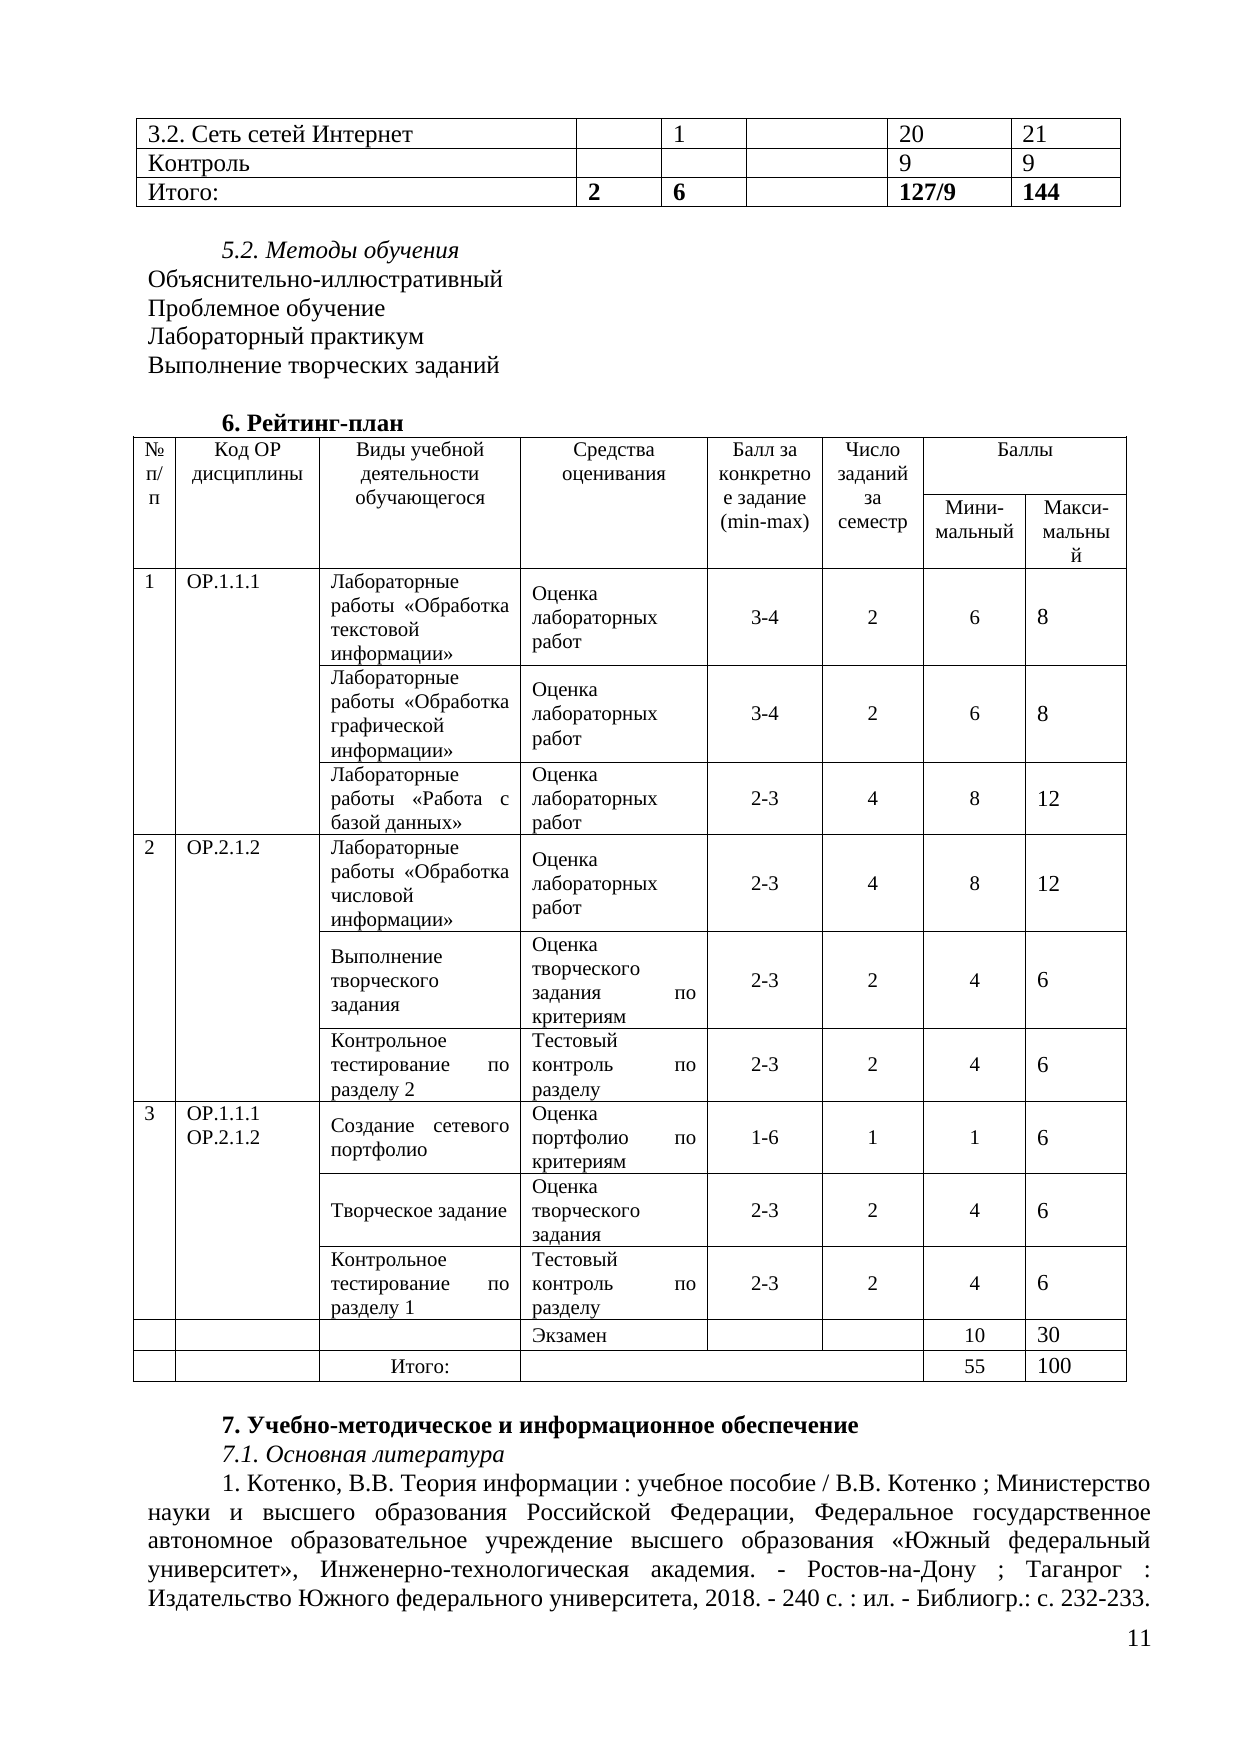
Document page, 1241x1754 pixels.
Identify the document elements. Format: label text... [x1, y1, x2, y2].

table_cell 2 [823, 666, 923, 762]
table_cell 4 [823, 763, 923, 834]
table_cell Оценка лабораторных работ [521, 763, 707, 834]
table_cell 6 [1026, 1029, 1126, 1101]
table_cell Оценка лабораторных работ [521, 666, 707, 762]
table_cell 12 [1026, 763, 1126, 834]
table_cell 30 [1026, 1320, 1126, 1350]
table_cell Лабораторные работы «Обработка графической информации» [320, 666, 520, 762]
table_cell 6 [924, 666, 1025, 762]
table_header Виды учебной деятельности обучающегося [320, 438, 520, 567]
table_cell 127/9 [888, 178, 1011, 206]
table_cell 8 [924, 763, 1025, 834]
table_cell 6 [1026, 1102, 1126, 1173]
table_cell 6 [924, 569, 1025, 665]
table_cell Лабораторные работы «Работа с базой данных» [320, 763, 520, 834]
table_cell Оценка творческого задания по критериям [521, 932, 707, 1028]
table_cell [662, 149, 746, 177]
table_header Средства оценивания [521, 438, 707, 567]
text Объяснительно-иллюстративный [148, 264, 1152, 293]
table_cell 9 [1012, 149, 1120, 177]
table_cell 3.2. Сеть сетей Интернет [137, 119, 576, 147]
table_cell ОР.1.1.1 ОР.2.1.2 [176, 1102, 319, 1319]
table_header Число заданий за семестр [823, 438, 923, 567]
table_cell [134, 1351, 175, 1381]
table_cell Тестовый контроль по разделу [521, 1029, 707, 1101]
table_cell Оценка лабораторных работ [521, 835, 707, 931]
table_cell 9 [888, 149, 1011, 177]
table_cell 1 [924, 1102, 1025, 1173]
table_cell Итого: [320, 1351, 520, 1381]
table_cell Экзамен [521, 1320, 707, 1350]
table_cell 4 [823, 835, 923, 931]
table_cell 4 [924, 1029, 1025, 1101]
table_cell 6 [662, 178, 746, 206]
text 5.2. Методы обучения [148, 235, 1152, 264]
table_cell 6 [1026, 1247, 1126, 1319]
table_cell 2-3 [708, 835, 822, 931]
table_cell 2 [577, 178, 661, 206]
table_cell [134, 1320, 175, 1350]
table_cell Контрольное тестирование по разделу 2 [320, 1029, 520, 1101]
table_cell Создание сетевого портфолио [320, 1102, 520, 1173]
table_cell [747, 178, 887, 206]
table_cell 8 [1026, 569, 1126, 665]
table_cell 2 [823, 569, 923, 665]
table_cell 2 [134, 835, 175, 1101]
table_cell [747, 149, 887, 177]
table_cell Выполнение творческого задания [320, 932, 520, 1028]
table_cell Тестовый контроль по разделу [521, 1247, 707, 1319]
text 7.1. Основная литература [148, 1439, 1152, 1468]
table_cell 21 [1012, 119, 1120, 147]
table_cell [521, 1351, 923, 1381]
text Лабораторный практикум [148, 321, 1152, 350]
table_cell 4 [924, 1174, 1025, 1246]
table_cell 2-3 [708, 932, 822, 1028]
table_cell Творческое задание [320, 1174, 520, 1246]
table_cell 2-3 [708, 1247, 822, 1319]
table_cell 100 [1026, 1351, 1126, 1381]
table_cell 144 [1012, 178, 1120, 206]
table_cell 6 [1026, 932, 1126, 1028]
table_cell 20 [888, 119, 1011, 147]
table_cell 1 [823, 1102, 923, 1173]
table_cell Контроль [137, 149, 576, 177]
table_cell 3-4 [708, 569, 822, 665]
table_cell [747, 119, 887, 147]
table_cell [823, 1320, 923, 1350]
table_cell 1 [662, 119, 746, 147]
table_cell 8 [924, 835, 1025, 931]
table_cell Оценка творческого задания [521, 1174, 707, 1246]
table_cell [577, 119, 661, 147]
table_cell 2-3 [708, 763, 822, 834]
table_cell 8 [1026, 666, 1126, 762]
table_header № п/п [134, 438, 175, 567]
table_cell [320, 1320, 520, 1350]
table_cell 4 [924, 1247, 1025, 1319]
table_cell [708, 1320, 822, 1350]
table_cell [176, 1320, 319, 1350]
table_header Балл за конкретное задание (min-max) [708, 438, 822, 567]
text Выполнение творческих заданий [148, 350, 1152, 379]
table_cell 2 [823, 932, 923, 1028]
table_cell Лабораторные работы «Обработка текстовой информации» [320, 569, 520, 665]
table_header Код ОР дисциплины [176, 438, 319, 567]
table_cell 2 [823, 1247, 923, 1319]
table_cell [176, 1351, 319, 1381]
table_cell Лабораторные работы «Обработка числовой информации» [320, 835, 520, 931]
text 7. Учебно-методическое и информационное обеспечение [148, 1410, 1152, 1439]
table_cell 55 [924, 1351, 1025, 1381]
table_cell 1 [134, 569, 175, 834]
table_cell Оценка лабораторных работ [521, 569, 707, 665]
text 6. Рейтинг-план [148, 408, 1152, 436]
table_cell Мини-мальный [924, 495, 1025, 567]
table_cell 3 [134, 1102, 175, 1319]
table_cell 12 [1026, 835, 1126, 931]
table_cell [577, 149, 661, 177]
text Проблемное обучение [148, 293, 1152, 321]
table_cell 2 [823, 1029, 923, 1101]
table_cell Итого: [137, 178, 576, 206]
table_cell 2 [823, 1174, 923, 1246]
table_header Баллы [924, 438, 1126, 494]
table_cell 3-4 [708, 666, 822, 762]
table_cell 1-6 [708, 1102, 822, 1173]
table_cell 2-3 [708, 1174, 822, 1246]
table_cell 4 [924, 932, 1025, 1028]
table_cell Контрольное тестирование по разделу 1 [320, 1247, 520, 1319]
table_cell ОР.2.1.2 [176, 835, 319, 1101]
table_cell 6 [1026, 1174, 1126, 1246]
table_cell 2-3 [708, 1029, 822, 1101]
table_cell Оценка портфолио по критериям [521, 1102, 707, 1173]
table_cell ОР.1.1.1 [176, 569, 319, 834]
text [148, 1468, 1152, 1612]
table_cell 10 [924, 1320, 1025, 1350]
table_cell Макси-мальный [1026, 495, 1126, 567]
